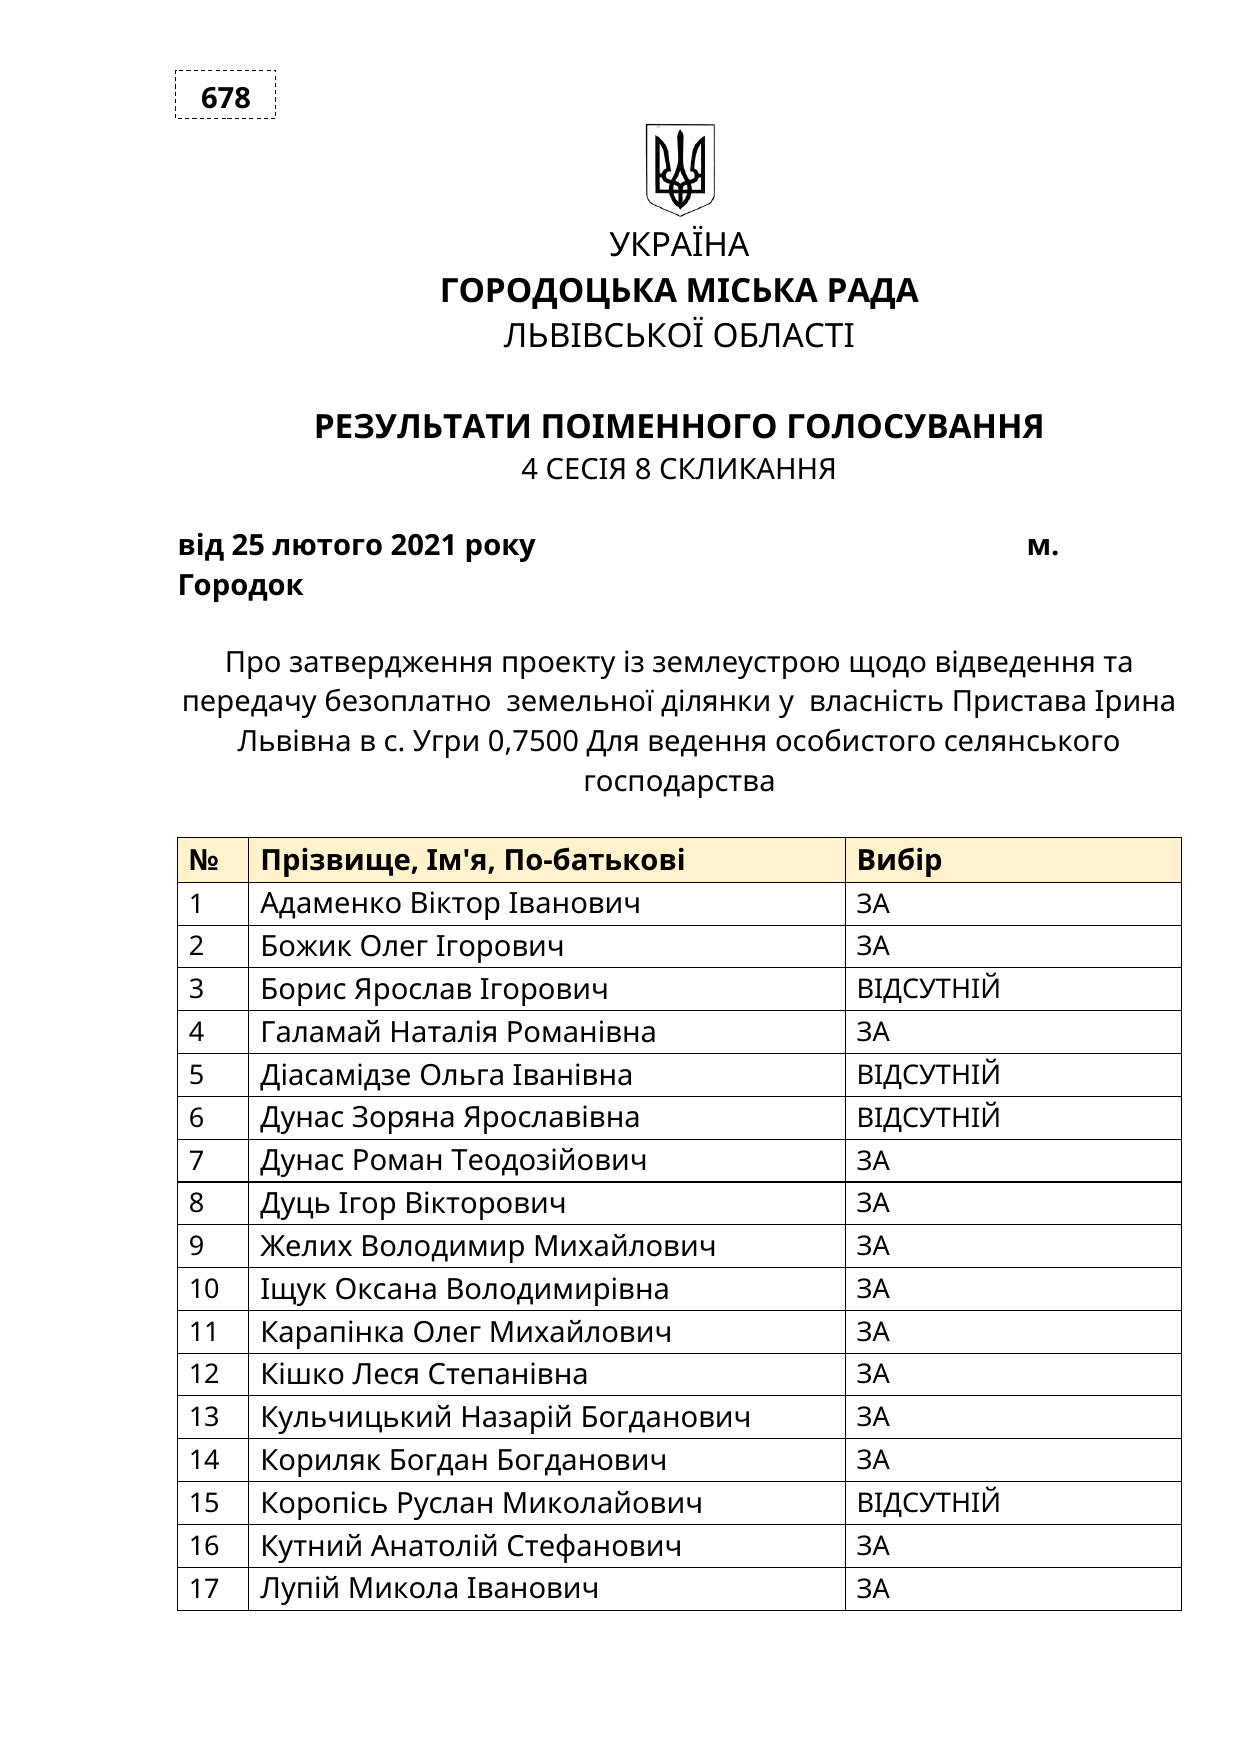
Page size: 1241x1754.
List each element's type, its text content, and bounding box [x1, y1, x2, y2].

table_cell ЗА [846, 1396, 1181, 1438]
table_cell Кішко Леся Степанівна [249, 1354, 845, 1395]
table_cell ЗА [846, 883, 1181, 924]
table_cell 12 [178, 1354, 248, 1395]
table_cell Желих Володимир Михайлович [249, 1225, 845, 1267]
table_cell ЗА [846, 1354, 1181, 1395]
table_cell ВІДСУТНІЙ [846, 1054, 1181, 1096]
table_cell ЗА [846, 1525, 1181, 1567]
table_cell ЗА [846, 1011, 1181, 1053]
table_cell ВІДСУТНІЙ [846, 1097, 1181, 1138]
table_cell Кориляк Богдан Богданович [249, 1439, 845, 1481]
table_cell 1 [178, 883, 248, 924]
table_cell 4 [178, 1011, 248, 1053]
table_cell 7 [178, 1140, 248, 1181]
table_cell 5 [178, 1054, 248, 1096]
table_cell ВІДСУТНІЙ [846, 968, 1181, 1010]
table_cell 17 [178, 1568, 248, 1609]
table_cell 16 [178, 1525, 248, 1567]
table_cell 8 [178, 1183, 248, 1224]
text 4 СЕСІЯ 8 СКЛИКАННЯ [177, 448, 1181, 488]
table_cell Діасамідзе Ольга Іванівна [249, 1054, 845, 1096]
table_cell Борис Ярослав Ігорович [249, 968, 845, 1010]
text УКРАЇНА [177, 221, 1181, 266]
text ГОРОДОЦЬКА МІСЬКА РАДА [177, 266, 1181, 312]
table_cell Лупій Микола Іванович [249, 1568, 845, 1609]
table_cell 6 [178, 1097, 248, 1138]
text Про затвердження проекту із землеустрою щодо відведення та передачу безоплатно земельної ділянки у власність Пристава Ірина Львівна в с. Угри 0,7500 Для ведення особистого селянського господарства [177, 641, 1181, 800]
table_cell Іщук Оксана Володимирівна [249, 1268, 845, 1310]
table_cell ЗА [846, 1183, 1181, 1224]
picture [633, 118, 726, 221]
table_cell ЗА [846, 1439, 1181, 1481]
table_cell Карапінка Олег Михайлович [249, 1311, 845, 1353]
table_cell 11 [178, 1311, 248, 1353]
table_cell Дунас Зоряна Ярославівна [249, 1097, 845, 1138]
table_cell 13 [178, 1396, 248, 1438]
table_cell 9 [178, 1225, 248, 1267]
table_cell ЗА [846, 1225, 1181, 1267]
table_cell Галамай Наталія Романівна [249, 1011, 845, 1053]
table_cell 10 [178, 1268, 248, 1310]
table_cell Дунас Роман Теодозійович [249, 1140, 845, 1181]
table_cell ЗА [846, 926, 1181, 967]
table_cell ЗА [846, 1140, 1181, 1181]
table_cell ЗА [846, 1311, 1181, 1353]
table_header Прізвище, Ім'я, По-батькові [249, 838, 845, 882]
text ЛЬВІВСЬКОЇ ОБЛАСТІ [177, 312, 1181, 357]
table_cell ВІДСУТНІЙ [846, 1482, 1181, 1524]
table_cell Дуць Ігор Вікторович [249, 1183, 845, 1224]
table_cell Кульчицький Назарій Богданович [249, 1396, 845, 1438]
table_header Вибір [846, 838, 1181, 882]
text від 25 лютого 2021 року м. Городок [177, 525, 1181, 604]
table_header № [178, 838, 248, 882]
table_cell ЗА [846, 1568, 1181, 1609]
table_cell 15 [178, 1482, 248, 1524]
table_cell 3 [178, 968, 248, 1010]
text РЕЗУЛЬТАТИ ПОІМЕННОГО ГОЛОСУВАННЯ [177, 403, 1181, 448]
table_cell Кутний Анатолій Стефанович [249, 1525, 845, 1567]
table_cell Божик Олег Ігорович [249, 926, 845, 967]
table_cell 2 [178, 926, 248, 967]
table_cell Адаменко Віктор Іванович [249, 883, 845, 924]
table_cell ЗА [846, 1268, 1181, 1310]
table_cell 14 [178, 1439, 248, 1481]
table_cell Коропісь Руслан Миколайович [249, 1482, 845, 1524]
